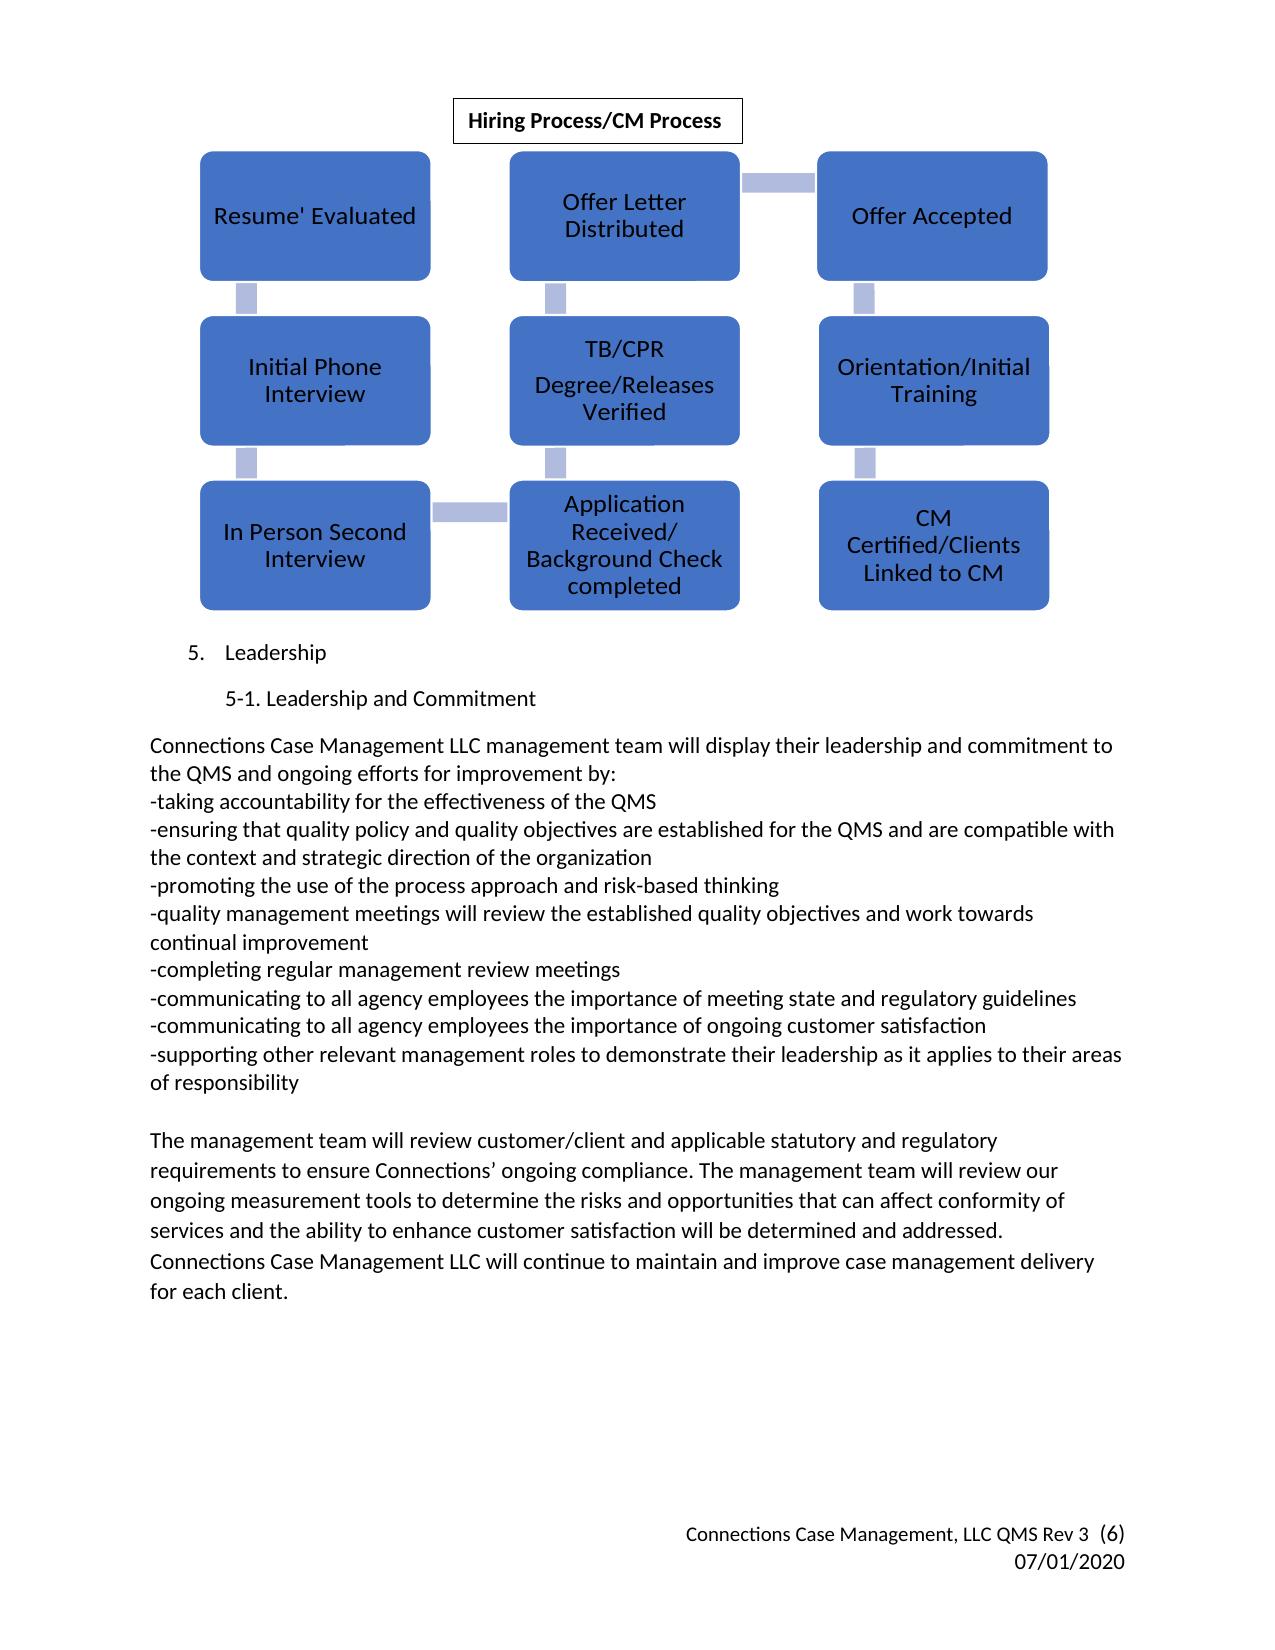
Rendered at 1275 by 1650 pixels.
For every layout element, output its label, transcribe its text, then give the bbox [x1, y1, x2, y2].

text 5-1. Leadership and Commitment [225, 684, 1125, 713]
text The management team will review customer/client and applicable statutory and regulatory requirements to ensure Connections’ ongoing compliance. The management team will review our ongoing measurement tools to determine the risks and opportunities that can affect conformity of services and the ability to enhance customer satisfaction will be determined and addressed. Connections Case Management LLC will continue to maintain and improve case management delivery for each client. [150, 1126, 1125, 1305]
text -communicating to all agency employees the importance of ongoing customer satisfaction [150, 1012, 1125, 1040]
text -ensuring that quality policy and quality objectives are established for the QMS and are compatible with the context and strategic direction of the organization [150, 816, 1125, 872]
text Connections Case Management LLC management team will display their leadership and commitment to the QMS and ongoing efforts for improvement by: [150, 731, 1125, 787]
text -supporting other relevant management roles to demonstrate their leadership as it applies to their areas of responsibility [150, 1040, 1125, 1096]
text -quality management meetings will review the established quality objectives and work towards continual improvement [150, 899, 1125, 956]
text -promoting the use of the process approach and risk-based thinking [150, 872, 1125, 899]
text -communicating to all agency employees the importance of meeting state and regulatory guidelines [150, 984, 1125, 1012]
list Leadership [187, 638, 1125, 666]
text -taking accountability for the effectiveness of the QMS [150, 787, 1125, 816]
text -completing regular management review meetings [150, 956, 1125, 984]
